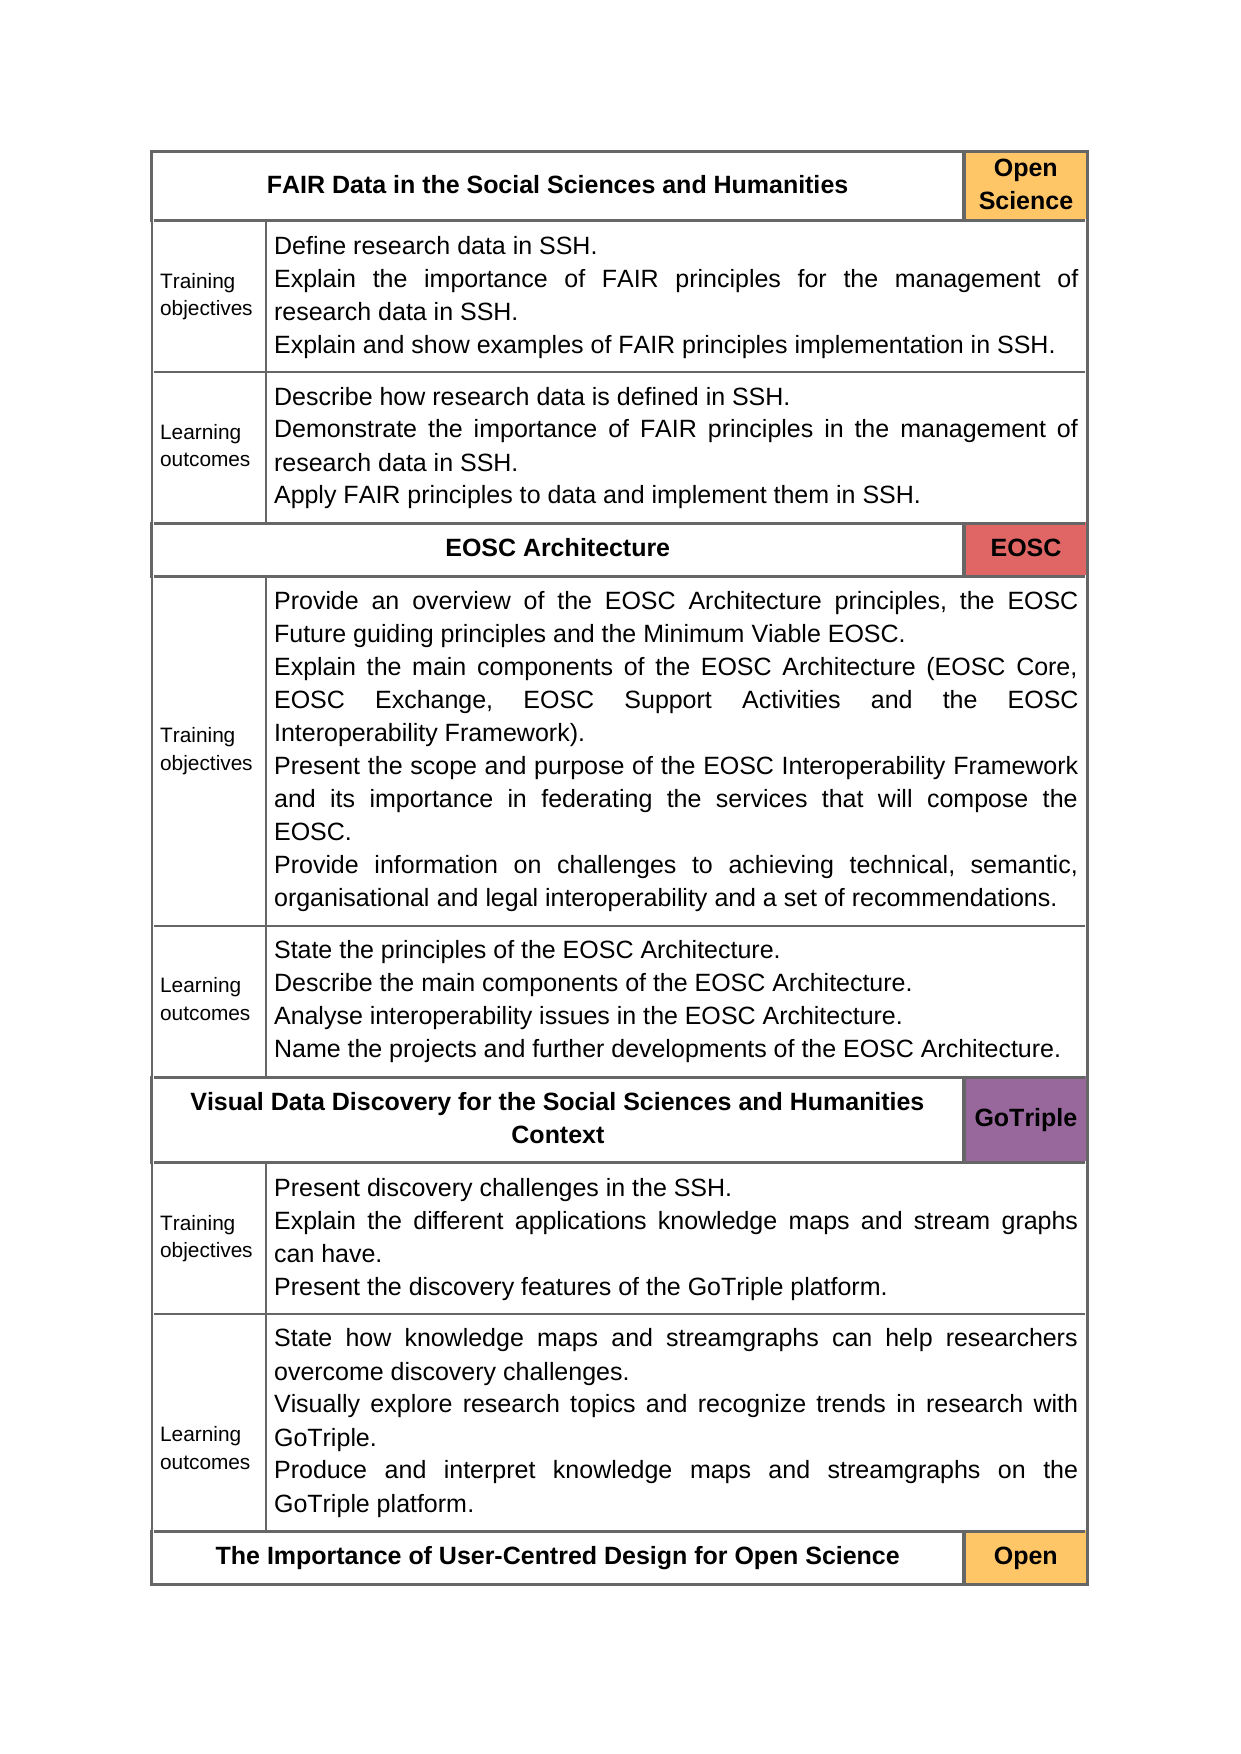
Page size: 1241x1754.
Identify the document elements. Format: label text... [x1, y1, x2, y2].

table_cell GoTriple [966, 1076, 1086, 1161]
table_cell Provide an overview of the EOSC Architecture principles, the EOSC Future guiding principles and the Minimum Viable EOSC. Explain the main components of the EOSC Architecture (EOSC Core, EOSC Exchange, EOSC Support Activities and the EOSC Interoperability Framework). Present the scope and purpose of the EOSC Interoperability Framework and its importance in federating the services that will compose the EOSC. Provide information on challenges to achieving technical, semantic, organisational and legal interoperability and a set of recommendations. [267, 575, 1086, 925]
table_cell Learning outcomes [153, 372, 265, 522]
table_cell Learning outcomes [153, 1314, 265, 1530]
table_cell FAIR Data in the Social Sciences and Humanities [153, 153, 962, 219]
table_cell State how knowledge maps and streamgraphs can help researchers overcome discovery challenges. Visually explore research topics and recognize trends in research with GoTriple. Produce and interpret knowledge maps and streamgraphs on the GoTriple platform. [267, 1313, 1086, 1530]
table_cell State the principles of the EOSC Architecture. Describe the main components of the EOSC Architecture. Analyse interoperability issues in the EOSC Architecture. Name the projects and further developments of the EOSC Architecture. [267, 925, 1086, 1076]
table_cell Open Science [966, 153, 1086, 219]
table_cell Define research data in SSH. Explain the importance of FAIR principles for the management of research data in SSH. Explain and show examples of FAIR principles implementation in SSH. [267, 219, 1086, 371]
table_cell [153, 1531, 962, 1583]
table_cell EOSC [966, 522, 1086, 575]
table_cell Visual Data Discovery for the Social Sciences and Humanities Context [153, 1077, 962, 1161]
table_cell Describe how research data is defined in SSH. Demonstrate the importance of FAIR principles in the management of research data in SSH. Apply FAIR principles to data and implement them in SSH. [267, 371, 1086, 522]
table_cell Present discovery challenges in the SSH. Explain the different applications knowledge maps and stream graphs can have. Present the discovery features of the GoTriple platform. [267, 1161, 1086, 1313]
table_cell Learning outcomes [153, 926, 265, 1076]
table_cell EOSC Architecture [153, 523, 962, 575]
table_cell Training objectives [153, 1162, 265, 1313]
table_cell Training objectives [153, 220, 265, 371]
table_cell Open Science [966, 1530, 1086, 1583]
table_cell Training objectives [153, 576, 265, 925]
